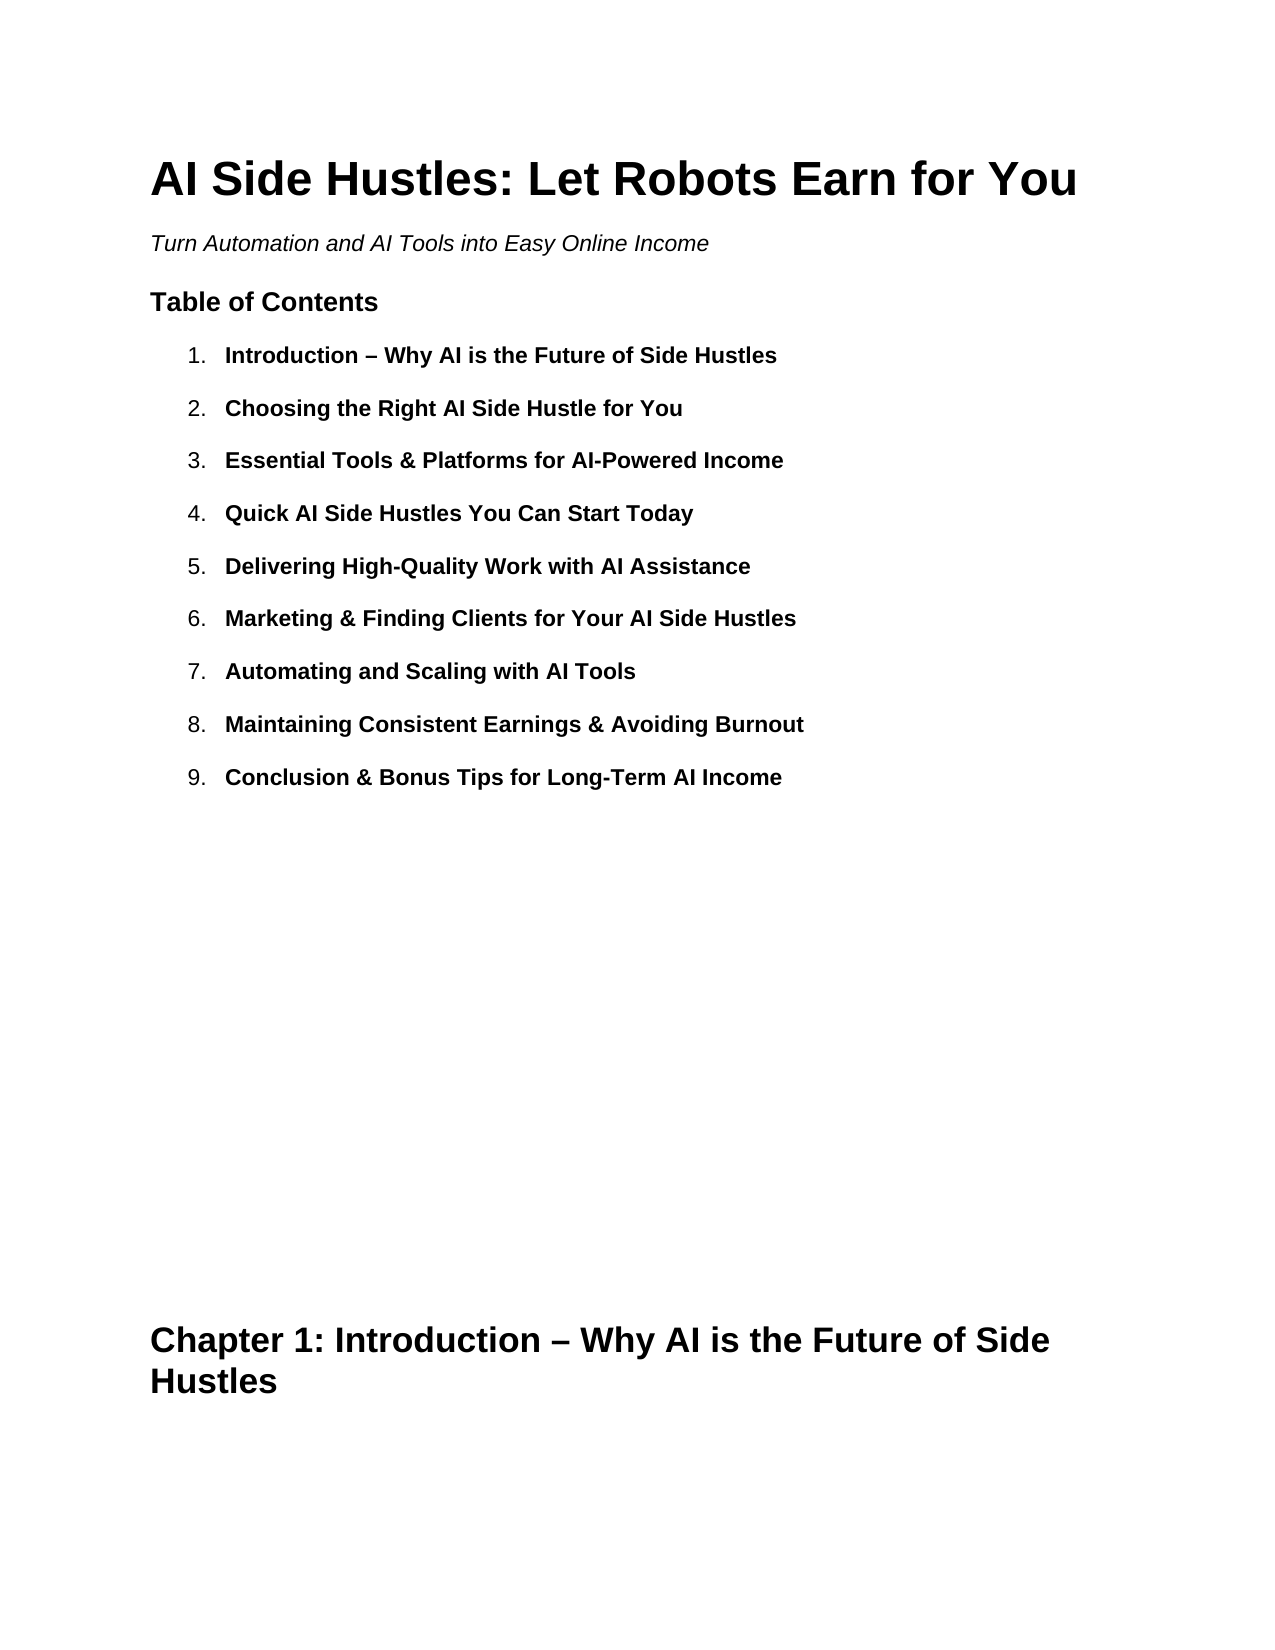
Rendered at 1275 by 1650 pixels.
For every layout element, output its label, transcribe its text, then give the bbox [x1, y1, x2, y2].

subtitle AI Side Hustles: Let Robots Earn for You [150, 150, 1125, 205]
text Turn Automation and AI Tools into Easy Online Income [150, 230, 1125, 256]
list Quick AI Side Hustles You Can Start Today [187, 500, 1125, 553]
list Delivering High-Quality Work with AI Assistance [187, 553, 1125, 605]
list Marketing & Finding Clients for Your AI Side Hustles [187, 605, 1125, 658]
list Conclusion & Bonus Tips for Long-Term AI Income [187, 763, 1125, 816]
subtitle Table of Contents [150, 286, 1125, 317]
list Essential Tools & Platforms for AI-Powered Income [187, 447, 1125, 500]
subtitle Chapter 1: Introduction – Why AI is the Future of Side Hustles [150, 1319, 1125, 1401]
list Maintaining Consistent Earnings & Avoiding Burnout [187, 711, 1125, 763]
list Introduction – Why AI is the Future of Side Hustles [187, 342, 1125, 394]
list Choosing the Right AI Side Hustle for You [187, 394, 1125, 447]
list Automating and Scaling with AI Tools [187, 658, 1125, 711]
